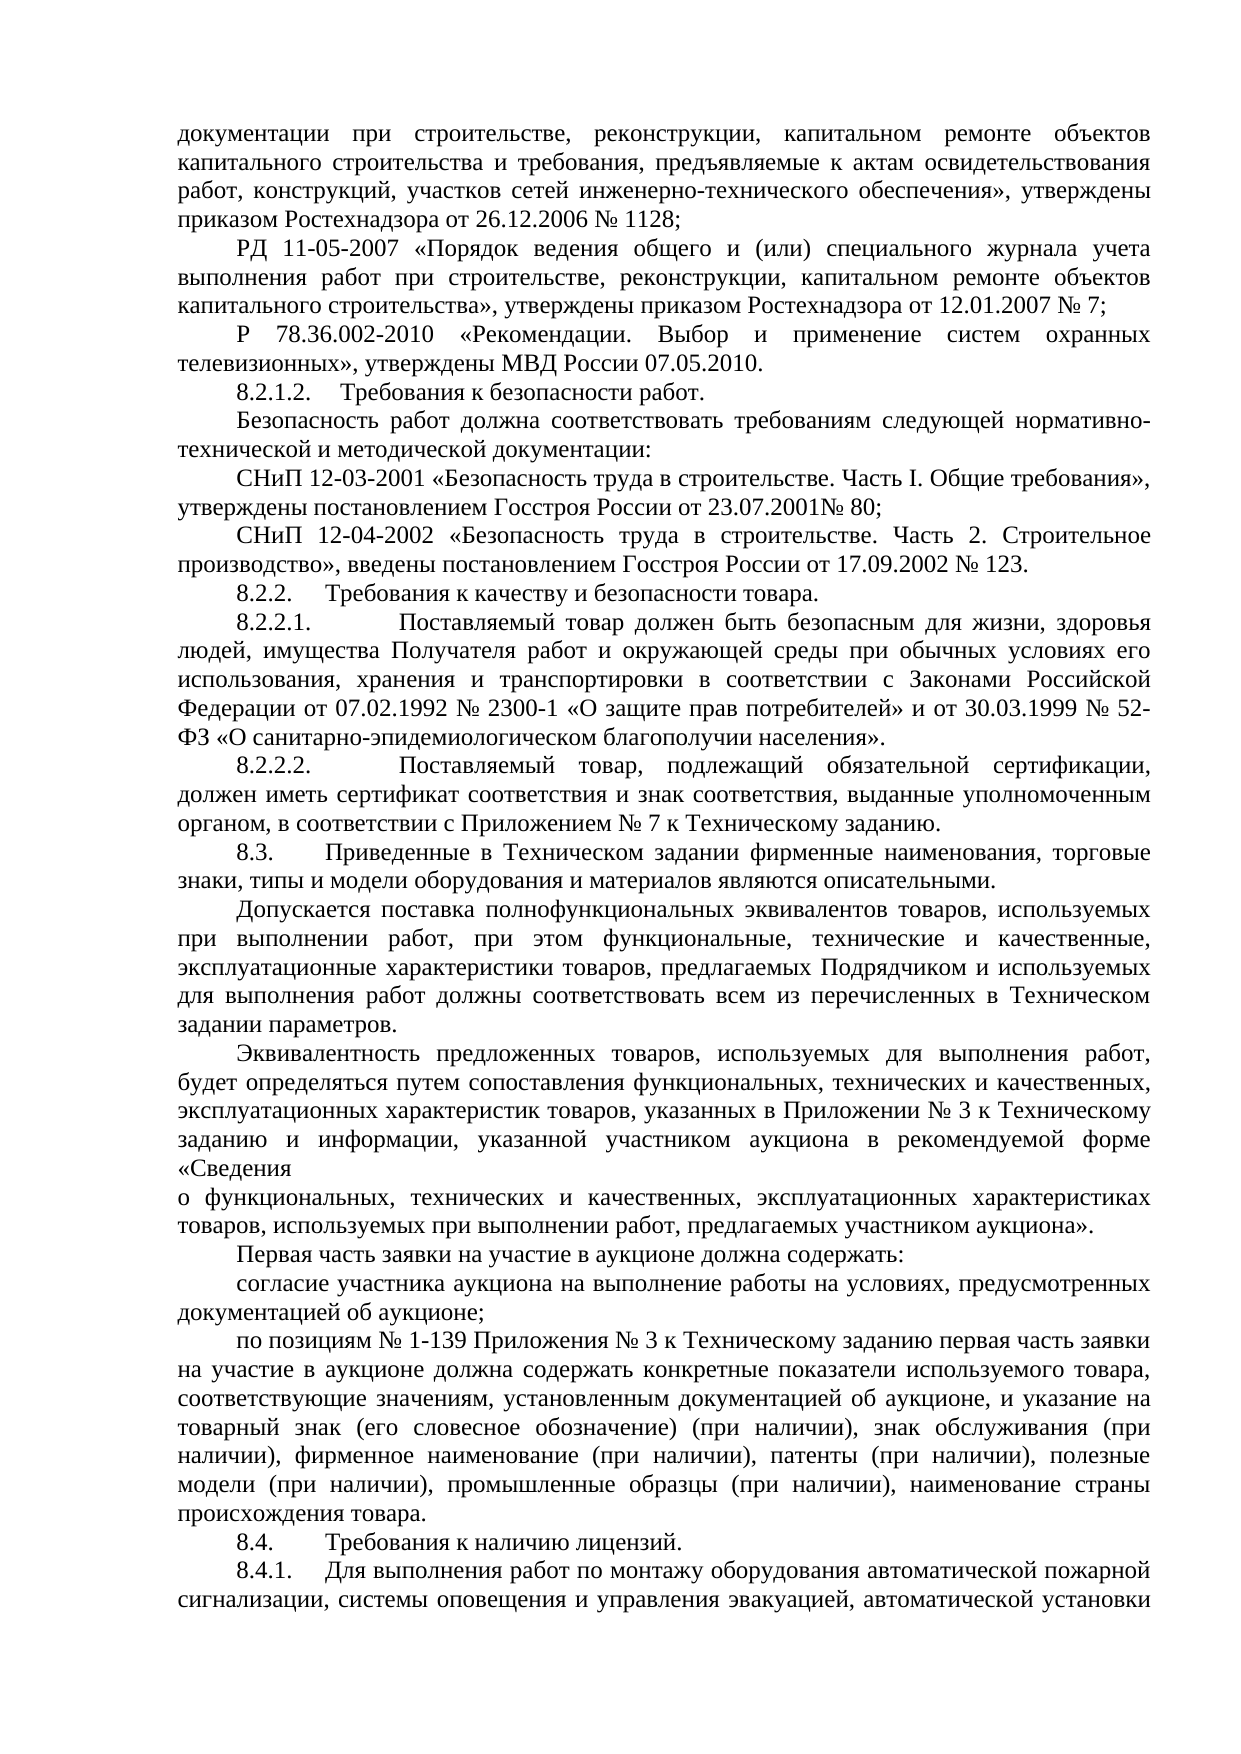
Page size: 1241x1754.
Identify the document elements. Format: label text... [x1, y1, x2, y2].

text Р 78.36.002-2010 «Рекомендации. Выбор и применение систем охранных телевизионных», утверждены МВД России 07.05.2010. [177, 319, 1152, 377]
text 8.2.2.1. Поставляемый товар должен быть безопасным для жизни, здоровья людей, имущества Получателя работ и окружающей среды при обычных условиях его использования, хранения и транспортировки в соответствии с Законами Российской Федерации от 07.02.1992 № 2300-1 «О защите прав потребителей» и от 30.03.1999 № 52-ФЗ «О санитарно-эпидемиологическом благополучии населения». [177, 607, 1152, 751]
text СНиП 12-03-2001 «Безопасность труда в строительстве. Часть I. Общие требования», утверждены постановлением Госстроя России от 23.07.2001№ 80; [177, 463, 1152, 521]
text Безопасность работ должна соответствовать требованиям следующей нормативно-технической и методической документации: [177, 406, 1152, 463]
text РД 11-05-2007 «Порядок ведения общего и (или) специального журнала учета выполнения работ при строительстве, реконструкции, капитальном ремонте объектов капитального строительства», утверждены приказом Ростехнадзора от 12.01.2007 № 7; [177, 233, 1152, 319]
text 8.3. Приведенные в Техническом задании фирменные наименования, торговые знаки, типы и модели оборудования и материалов являются описательными. [177, 837, 1152, 894]
text 8.2.1.2. Требования к безопасности работ. [177, 377, 1152, 406]
text 8.2.2. Требования к качеству и безопасности товара. [177, 578, 1152, 607]
text 8.4. Требования к наличию лицензий. [177, 1527, 1152, 1556]
text СНиП 12-04-2002 «Безопасность труда в строительстве. Часть 2. Строительное производство», введены постановлением Госстроя России от 17.09.2002 № 123. [177, 521, 1152, 578]
text 8.2.2.2. Поставляемый товар, подлежащий обязательной сертификации, должен иметь сертификат соответствия и знак соответствия, выданные уполномоченным органом, в соответствии с Приложением № 7 к Техническому заданию. [177, 751, 1152, 837]
text по позициям № 1-139 Приложения № 3 к Техническому заданию первая часть заявки на участие в аукционе должна содержать конкретные показатели используемого товара, соответствующие значениям, установленным документацией об аукционе, и указание на товарный знак (его словесное обозначение) (при наличии), знак обслуживания (при наличии), фирменное наименование (при наличии), патенты (при наличии), полезные модели (при наличии), промышленные образцы (при наличии), наименование страны происхождения товара. [177, 1326, 1152, 1527]
text Эквивалентность предложенных товаров, используемых для выполнения работ, будет определяться путем сопоставления функциональных, технических и качественных, эксплуатационных характеристик товаров, указанных в Приложении № 3 к Техническому заданию и информации, указанной участником аукциона в рекомендуемой форме «Сведения о функциональных, технических и качественных, эксплуатационных характеристиках товаров, используемых при выполнении работ, предлагаемых участником аукциона». [177, 1038, 1152, 1239]
text Допускается поставка полнофункциональных эквивалентов товаров, используемых при выполнении работ, при этом функциональные, технические и качественные, эксплуатационные характеристики товаров, предлагаемых Подрядчиком и используемых для выполнения работ должны соответствовать всем из перечисленных в Техническом задании параметров. [177, 894, 1152, 1038]
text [177, 1556, 1152, 1613]
text Первая часть заявки на участие в аукционе должна содержать: [177, 1239, 1152, 1268]
text согласие участника аукциона на выполнение работы на условиях, предусмотренных документацией об аукционе; [177, 1268, 1152, 1326]
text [177, 118, 1152, 233]
